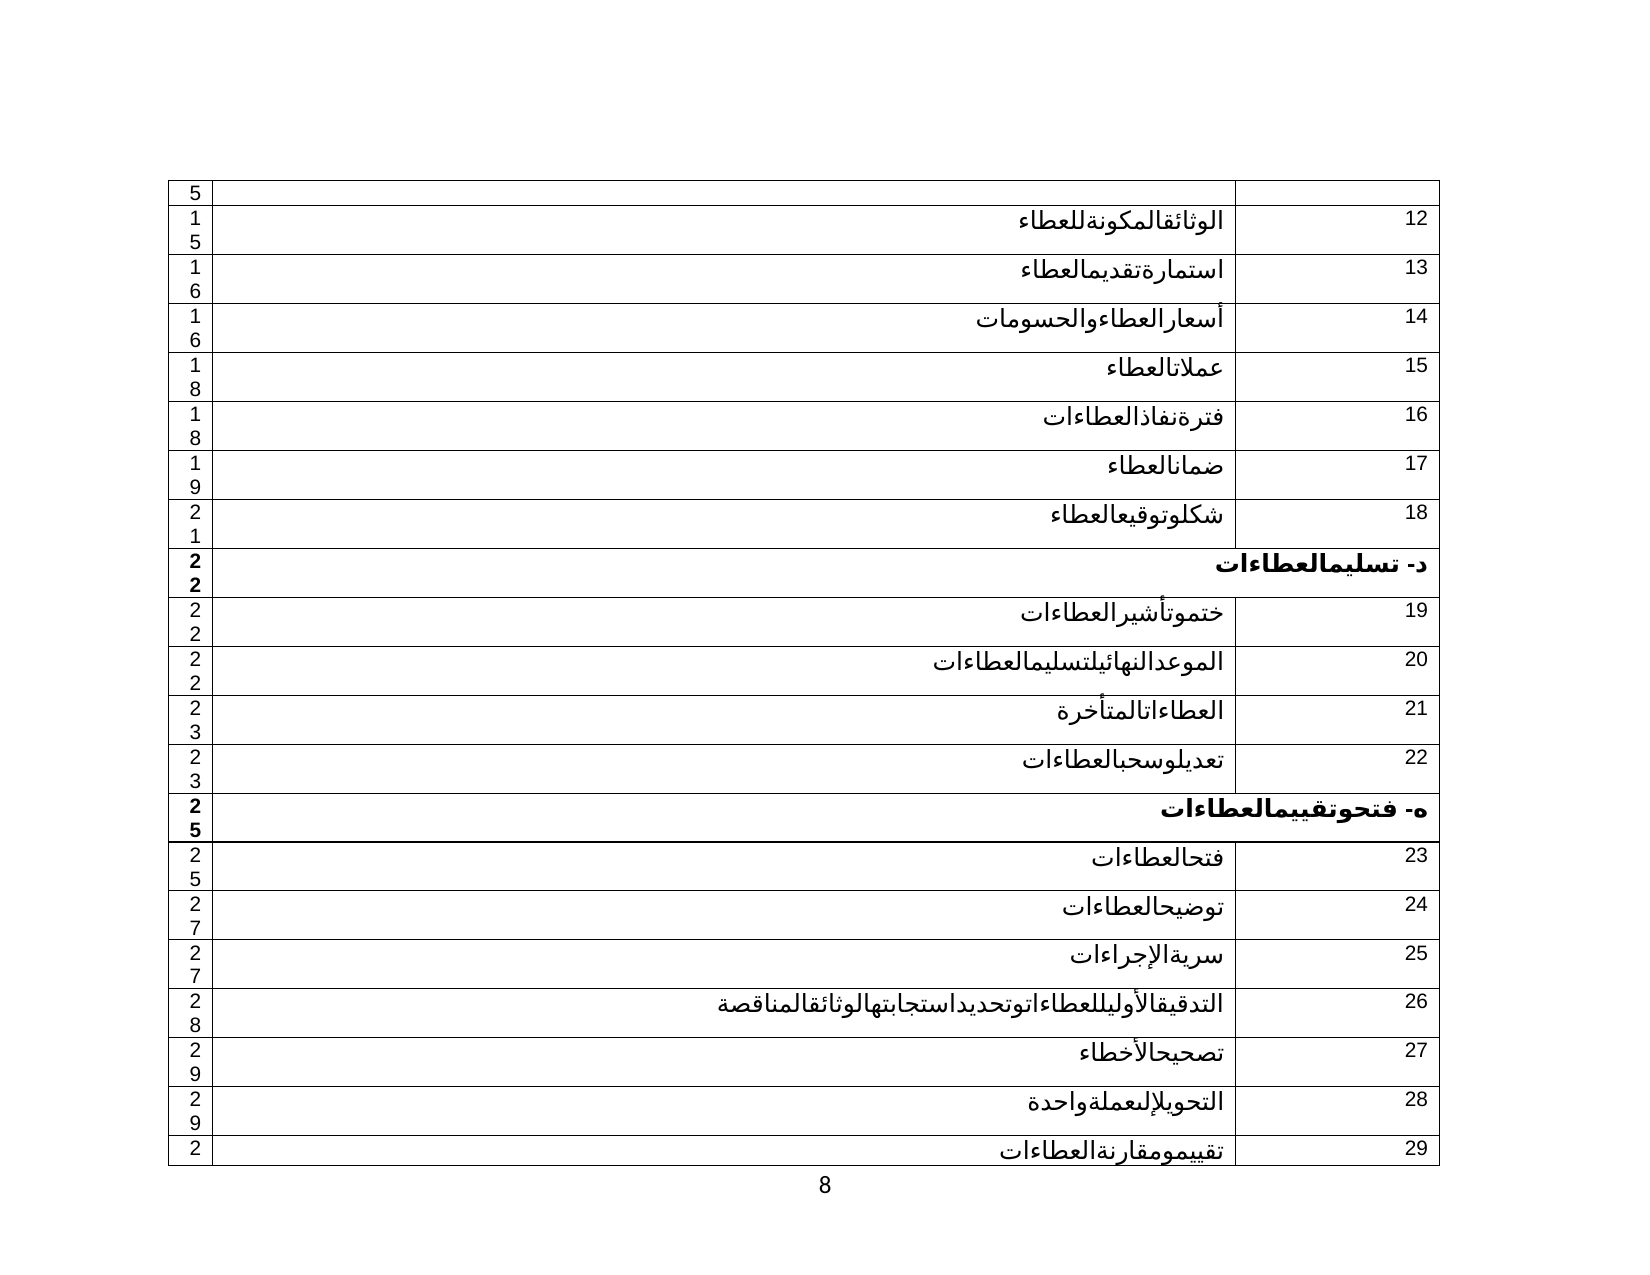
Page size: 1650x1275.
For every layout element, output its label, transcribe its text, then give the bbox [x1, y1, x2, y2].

table_cell 11 [1236, 181, 1439, 205]
table_cell 12 [1236, 206, 1439, 254]
table_cell 15 [1236, 353, 1439, 401]
table_cell 29 [169, 1038, 212, 1086]
table_cell 22 [169, 549, 212, 597]
table_cell 22 [1236, 745, 1439, 792]
table_cell تعديلوسحبالعطاءات [213, 745, 1235, 792]
table_cell عملاتالعطاء [213, 353, 1235, 401]
table_cell التدقيقالأوليللعطاءاتوتحديداستجابتهالوثائقالمناقصة [213, 989, 1235, 1037]
table_cell ختموتأشيرالعطاءات [213, 598, 1235, 646]
table_cell استمارةتقديمالعطاء [213, 255, 1235, 303]
table_cell لغةالعطاء [213, 181, 1235, 205]
table_cell 21 [169, 500, 212, 548]
table_cell 27 [169, 891, 212, 939]
table_cell فتحالعطاءات [213, 843, 1235, 890]
table_cell 25 [169, 843, 212, 890]
table_cell 29 [169, 1136, 212, 1165]
table_cell 24 [1236, 891, 1439, 939]
table_cell 27 [169, 940, 212, 988]
table_cell 15 [169, 181, 212, 205]
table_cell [213, 1136, 1235, 1165]
table_cell 23 [169, 745, 212, 792]
table_cell 23 [1236, 843, 1439, 890]
table_cell 18 [1236, 500, 1439, 548]
table_cell 19 [169, 451, 212, 499]
table_cell شكلوتوقيعالعطاء [213, 500, 1235, 548]
table_cell 20 [1236, 647, 1439, 694]
table_cell 15 [169, 206, 212, 254]
table_cell 25 [169, 794, 212, 841]
table_cell 16 [1236, 402, 1439, 450]
table_cell 17 [1236, 451, 1439, 499]
table_cell 22 [169, 598, 212, 646]
table_cell 27 [1236, 1038, 1439, 1086]
table_cell 19 [1236, 598, 1439, 646]
table_cell 26 [1236, 989, 1439, 1037]
table_cell 21 [1236, 696, 1439, 743]
table_cell أسعارالعطاءوالحسومات [213, 304, 1235, 352]
table_cell 13 [1236, 255, 1439, 303]
table_cell تصحيحالأخطاء [213, 1038, 1235, 1086]
table_cell الموعدالنهائيلتسليمالعطاءات [213, 647, 1235, 694]
table_cell ضمانالعطاء [213, 451, 1235, 499]
table_cell د- تسليمالعطاءات [213, 549, 1439, 597]
table_cell 25 [1236, 940, 1439, 988]
table_cell العطاءاتالمتأخرة [213, 696, 1235, 743]
table_cell 16 [169, 304, 212, 352]
table_cell الوثائقالمكونةللعطاء [213, 206, 1235, 254]
table_cell 28 [169, 989, 212, 1037]
table_cell ه- فتحوتقييمالعطاءات [213, 794, 1439, 841]
table_cell 22 [169, 647, 212, 694]
table_cell سريةالإجراءات [213, 940, 1235, 988]
table_cell 29 [1236, 1136, 1439, 1165]
table_cell 18 [169, 353, 212, 401]
table_cell 28 [1236, 1087, 1439, 1135]
table_cell 14 [1236, 304, 1439, 352]
table_cell 16 [169, 255, 212, 303]
table_cell توضيحالعطاءات [213, 891, 1235, 939]
table_cell 23 [169, 696, 212, 743]
table_cell 18 [169, 402, 212, 450]
table_cell 29 [169, 1087, 212, 1135]
table_cell فترةنفاذالعطاءات [213, 402, 1235, 450]
table_cell التحويلإلىعملةواحدة [213, 1087, 1235, 1135]
